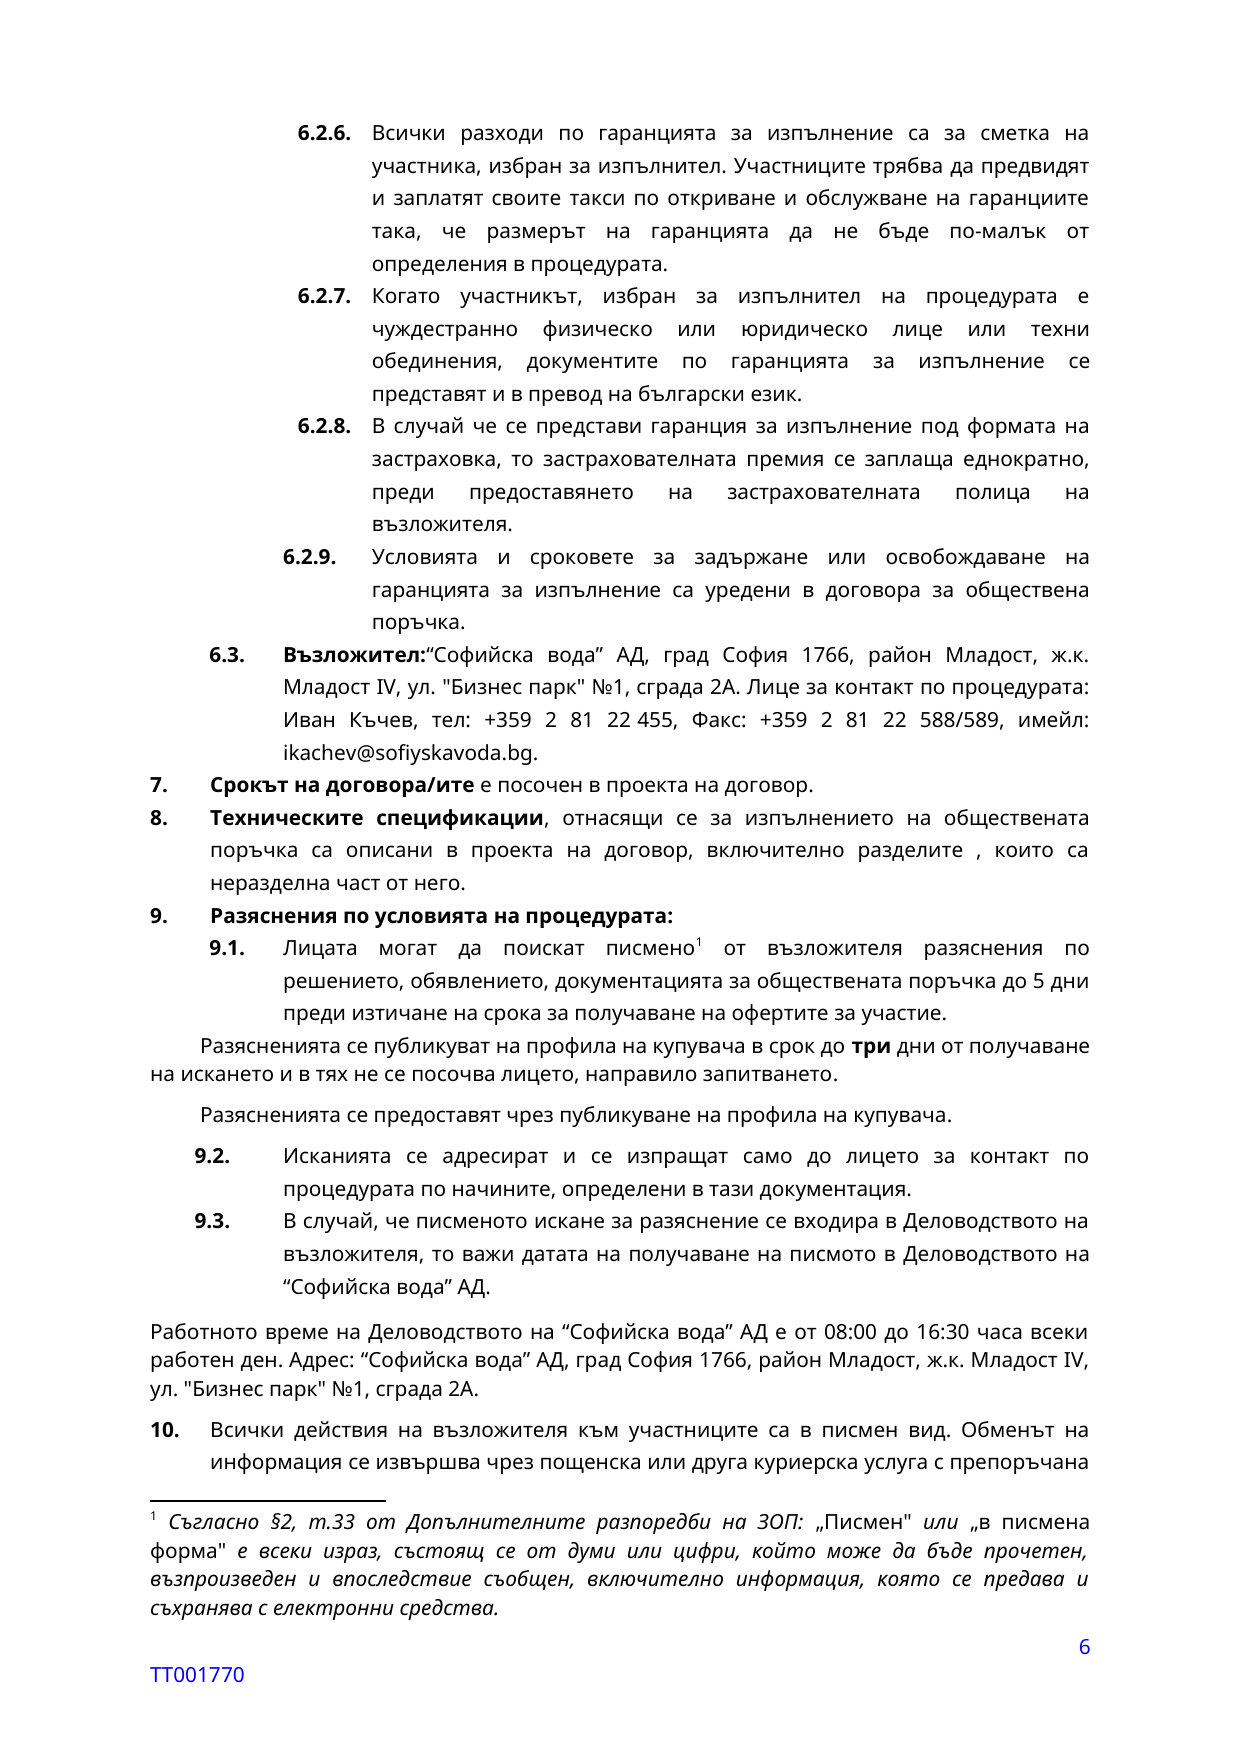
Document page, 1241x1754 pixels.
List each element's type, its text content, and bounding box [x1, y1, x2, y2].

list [150, 1415, 1090, 1476]
text Работното време на Деловодството на “Софийска вода” АД е от 08:00 до 16:30 часа всеки работен ден. Адрес: “Софийска вода” АД, град София 1766, район Младост, ж.к. Младост ІV, ул. "Бизнес парк" №1, сграда 2А. [150, 1317, 1090, 1402]
text Разясненията се предоставят чрез публикуване на профила на купувача. [150, 1101, 1090, 1129]
text Разясненията се публикуват на профила на купувача в срок до три дни от получаване на искането и в тях не се посочва лицето, направило запитването. [150, 1031, 1090, 1088]
list Условията и сроковете за задържане или освобождаване на гаранцията за изпълнение са уредени в договора за обществена поръчка. [283, 542, 1090, 636]
list Когато участникът, избран за изпълнител на процедурата е чуждестранно физическо или юридическо лице или техни обединения, документите по гаранцията за изпълнение се представят и в превод на български език. [298, 281, 1090, 407]
list Лицата могат да поискат писмено от възложителя разяснения по решението, обявлението, документацията за обществената поръчка до 5 дни преди изтичане на срока за получаване на офертите за участие. [209, 933, 1090, 1027]
list Техническите спецификации, отнасящи се за изпълнението на обществената поръчка са описани в проекта на договор, включително разделите , които са неразделна част от него. [150, 803, 1090, 897]
list В случай че се представи гаранция за изпълнение под формата на застраховка, то застрахователната премия се заплаща еднократно, преди предоставянето на застрахователната полица на възложителя. [298, 412, 1090, 538]
list Възложител:“Софийска вода” АД, град София 1766, район Младост, ж.к. Младост ІV, ул. "Бизнес парк" №1, сграда 2А. Лице за контакт по процедурата: Иван Къчев, тел: +359 2 81 22 455, Факс: +359 2 81 22 588/589, имейл: ikachev@sofiyskavoda.bg. [209, 640, 1090, 766]
list Всички разходи по гаранцията за изпълнение са за сметка на участника, избран за изпълнител. Участниците трябва да предвидят и заплатят своите такси по откриване и обслужване на гаранциите така, че размерът на гаранцията да не бъде по-малък от определения в процедурата. [298, 118, 1090, 277]
list Срокът на договора/ите е посочен в проекта на договор. [150, 770, 1090, 799]
list В случай, че писменото искане за разяснение се входира в Деловодството на възложителя, то важи датата на получаване на писмото в Деловодството на “Софийска вода” АД. [194, 1207, 1090, 1300]
list Исканията се адресират и се изпращат само до лицето за контакт по процедурата по начините, определени в тази документация. [194, 1141, 1090, 1202]
list Разяснения по условията на процедурата: [150, 901, 1090, 929]
